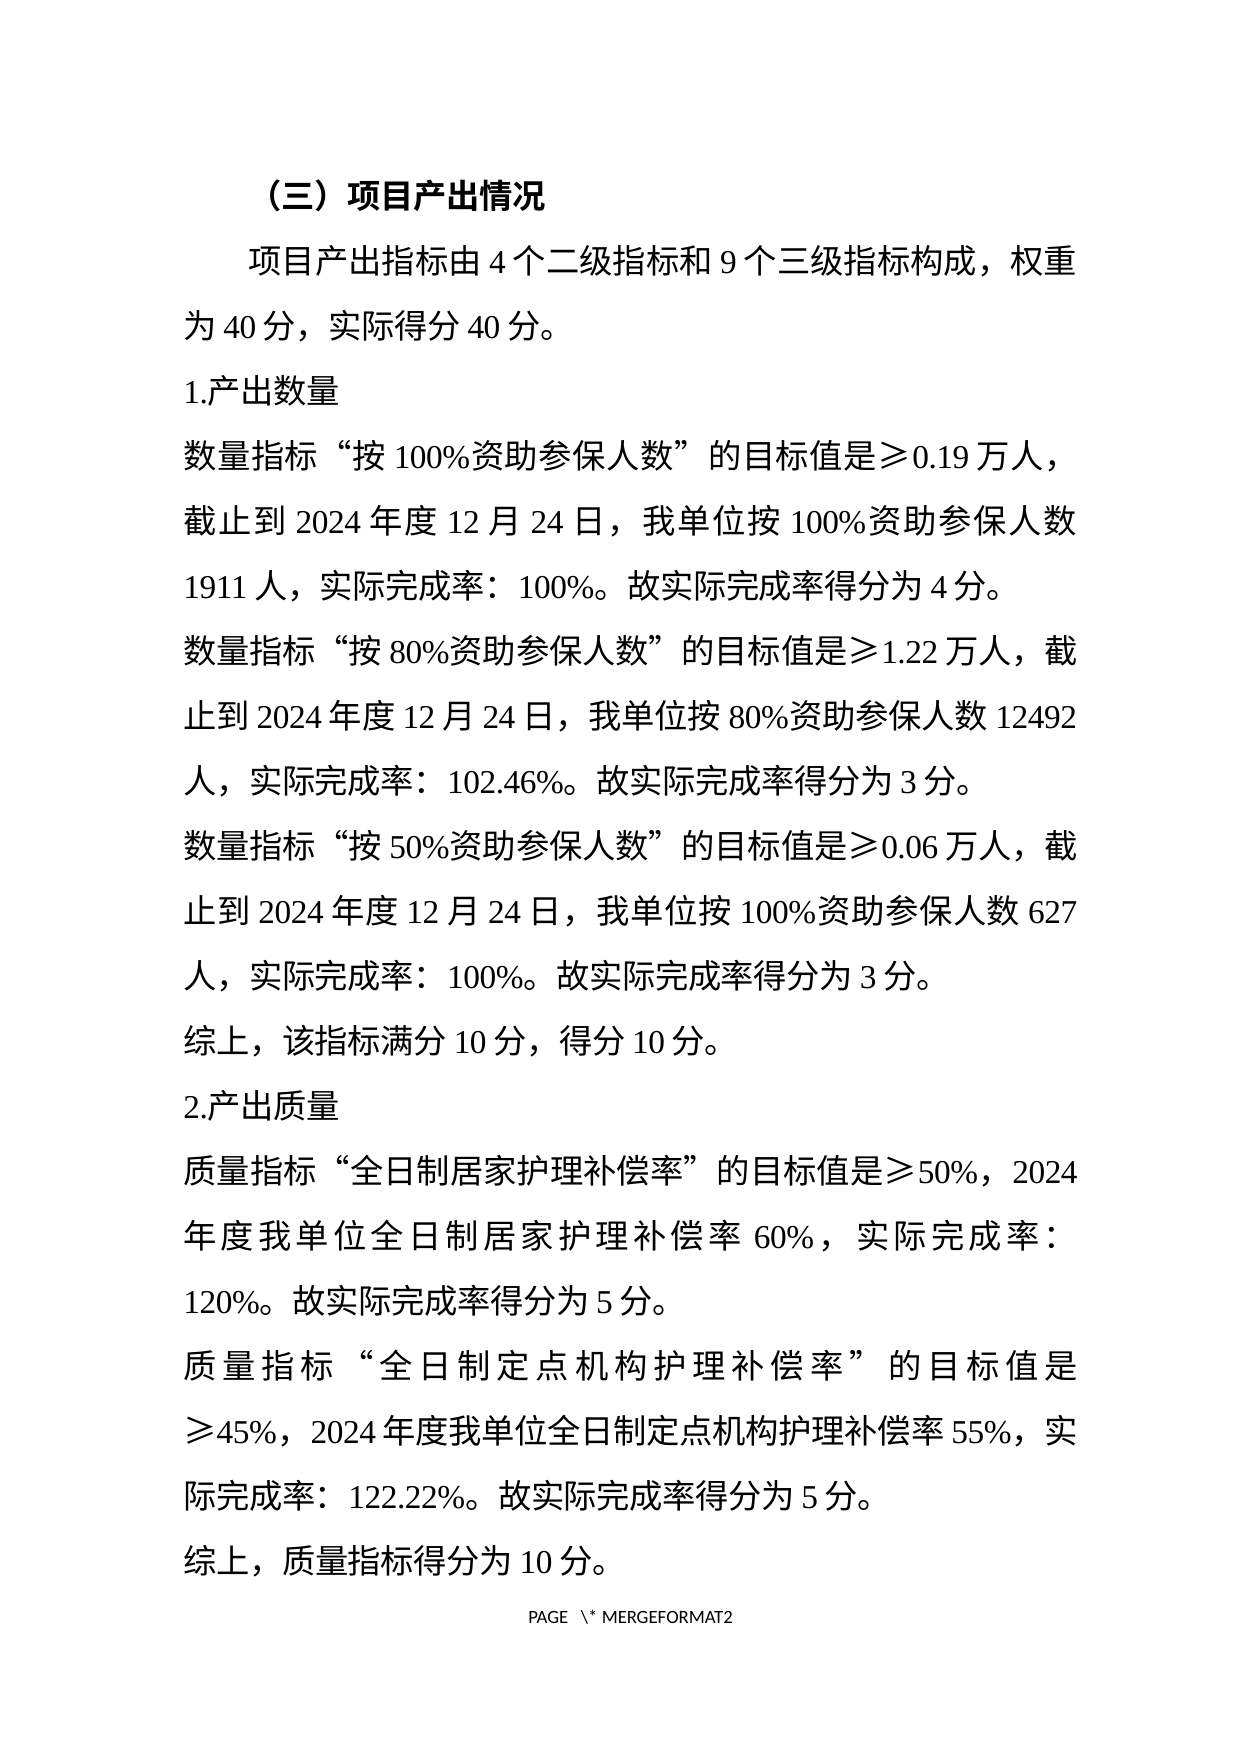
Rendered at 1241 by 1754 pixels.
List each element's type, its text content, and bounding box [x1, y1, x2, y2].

text （三）项目产出情况 [183, 162, 1078, 227]
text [183, 227, 1078, 1592]
